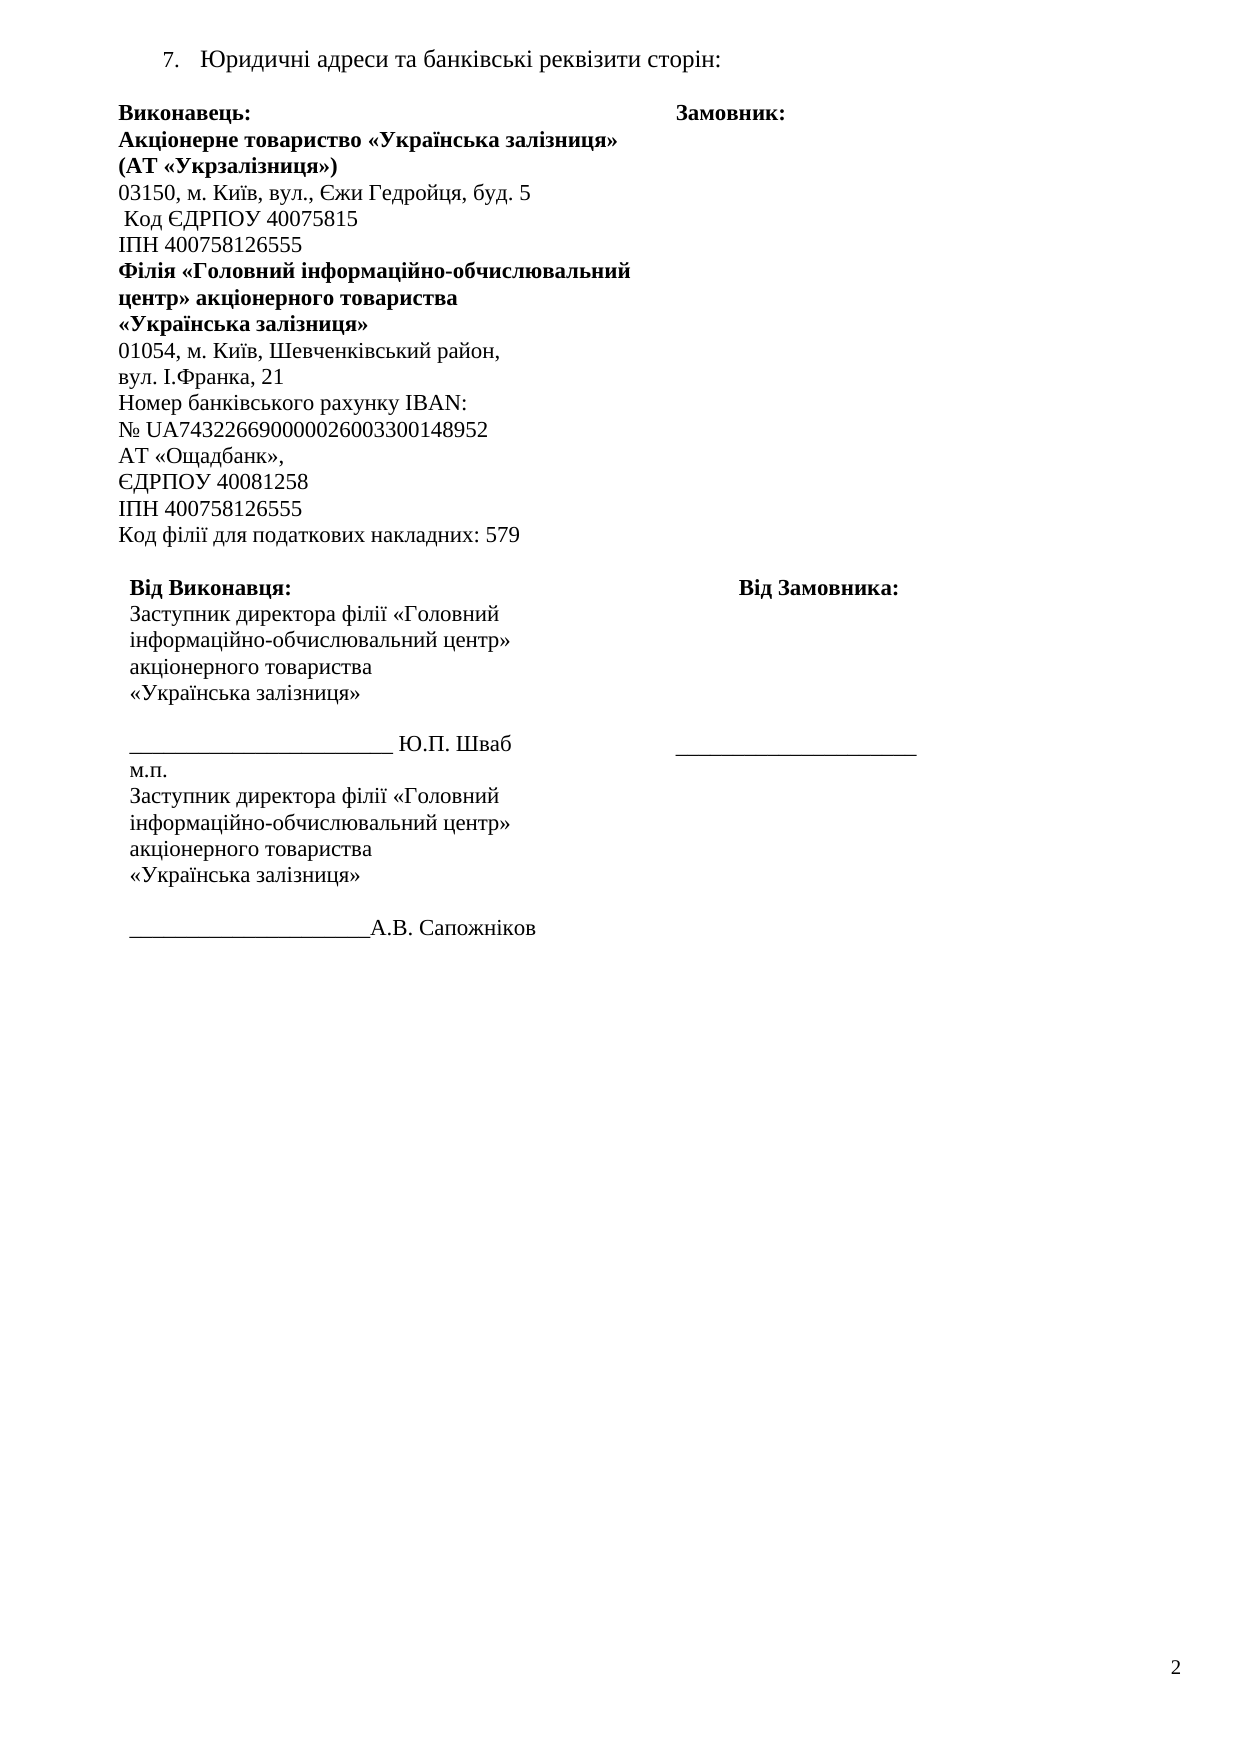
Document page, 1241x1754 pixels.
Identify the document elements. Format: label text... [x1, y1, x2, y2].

table_cell [107, 574, 664, 941]
table_header Виконавець: Акціонерне товариство «Українська залізниця» (АТ «Укрзалізниця») 03150, м. Київ, вул., Єжи Гедройця, буд. 5 Код ЄДРПОУ 40075815 ІПН 400758126555 Філія «Головний інформаційно-обчислювальний центр» акціонерного товариства «Українська залізниця» 01054, м. Київ, Шевченківський район, вул. І.Франка, 21 Номер банківського рахунку IBAN: № UA743226690000026003300148952 АТ «Ощадбанк», ЄДРПОУ 40081258 ІПН 400758126555 Код філії для податкових накладних: 579 [107, 100, 664, 574]
table_header Замовник: [664, 100, 1181, 574]
table_cell Від Замовника: _____________________ [664, 574, 1181, 941]
list Юридичні адреси та банківські реквізити сторін: [162, 44, 1181, 73]
